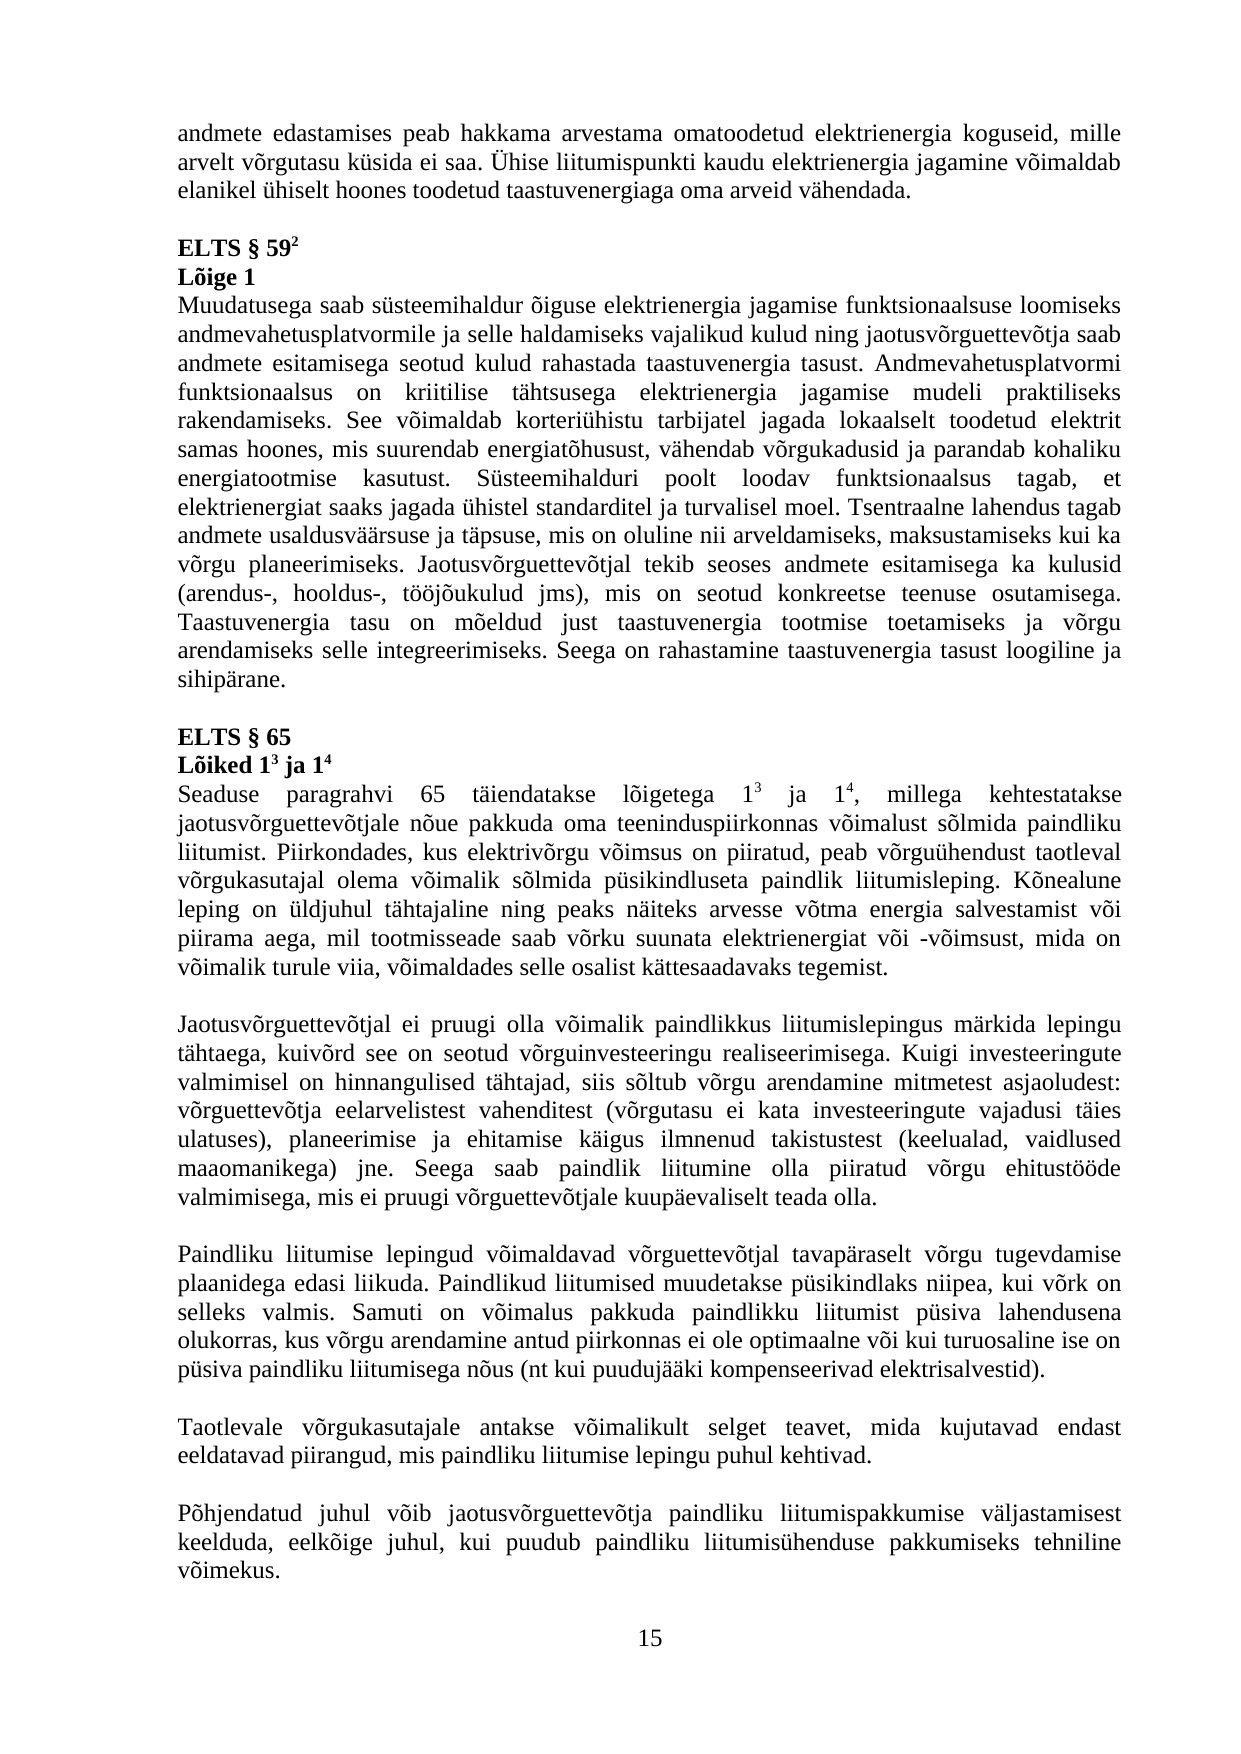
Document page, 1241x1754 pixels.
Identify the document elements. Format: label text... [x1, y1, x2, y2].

text Paindliku liitumise lepingud võimaldavad võrguettevõtjal tavapäraselt võrgu tugevdamise plaanidega edasi liikuda. Paindlikud liitumised muudetakse püsikindlaks niipea, kui võrk on selleks valmis. Samuti on võimalus pakkuda paindlikku liitumist püsiva lahendusena olukorras, kus võrgu arendamine antud piirkonnas ei ole optimaalne või kui turuosaline ise on püsiva paindliku liitumisega nõus (nt kui puudujääki kompenseerivad elektrisalvestid). [177, 1239, 1122, 1383]
text Seaduse paragrahvi 65 täiendatakse lõigetega 13 ja 14, millega kehtestatakse jaotusvõrguettevõtjale nõue pakkuda oma teeninduspiirkonnas võimalust sõlmida paindliku liitumist. Piirkondades, kus elektrivõrgu võimsus on piiratud, peab võrguühendust taotleval võrgukasutajal olema võimalik sõlmida püsikindluseta paindlik liitumisleping. Kõnealune leping on üldjuhul tähtajaline ning peaks näiteks arvesse võtma energia salvestamist või piirama aega, mil tootmisseade saab võrku suunata elektrienergiat või -võimsust, mida on võimalik turule viia, võimaldades selle osalist kättesaadavaks tegemist. [177, 779, 1122, 981]
text Lõiked 13 ja 14 [177, 751, 1122, 779]
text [177, 118, 1122, 204]
text Muudatusega saab süsteemihaldur õiguse elektrienergia jagamise funktsionaalsuse loomiseks andmevahetusplatvormile ja selle haldamiseks vajalikud kulud ning jaotusvõrguettevõtja saab andmete esitamisega seotud kulud rahastada taastuvenergia tasust. Andmevahetusplatvormi funktsionaalsus on kriitilise tähtsusega elektrienergia jagamise mudeli praktiliseks rakendamiseks. See võimaldab korteriühistu tarbijatel jagada lokaalselt toodetud elektrit samas hoones, mis suurendab energiatõhusust, vähendab võrgukadusid ja parandab kohaliku energiatootmise kasutust. Süsteemihalduri poolt loodav funktsionaalsus tagab, et elektrienergiat saaks jagada ühistel standarditel ja turvalisel moel. Tsentraalne lahendus tagab andmete usaldusväärsuse ja täpsuse, mis on oluline nii arveldamiseks, maksustamiseks kui ka võrgu planeerimiseks. Jaotusvõrguettevõtjal tekib seoses andmete esitamisega ka kulusid (arendus-, hooldus-, tööjõukulud jms), mis on seotud konkreetse teenuse osutamisega. Taastuvenergia tasu on mõeldud just taastuvenergia tootmise toetamiseks ja võrgu arendamiseks selle integreerimiseks. Seega on rahastamine taastuvenergia tasust loogiline ja sihipärane. [177, 291, 1122, 693]
text ELTS § 592 [177, 233, 1122, 262]
text Lõige 1 [177, 262, 1122, 291]
text Põhjendatud juhul võib jaotusvõrguettevõtja paindliku liitumispakkumise väljastamisest keelduda, eelkõige juhul, kui puudub paindliku liitumisühenduse pakkumiseks tehniline võimekus. [177, 1498, 1122, 1584]
text ELTS § 65 [177, 722, 1122, 751]
text Taotlevale võrgukasutajale antakse võimalikult selget teavet, mida kujutavad endast eeldatavad piirangud, mis paindliku liitumise lepingu puhul kehtivad. [177, 1412, 1122, 1469]
text Jaotusvõrguettevõtjal ei pruugi olla võimalik paindlikkus liitumislepingus märkida lepingu tähtaega, kuivõrd see on seotud võrguinvesteeringu realiseerimisega. Kuigi investeeringute valmimisel on hinnangulised tähtajad, siis sõltub võrgu arendamine mitmetest asjaoludest: võrguettevõtja eelarvelistest vahenditest (võrgutasu ei kata investeeringute vajadusi täies ulatuses), planeerimise ja ehitamise käigus ilmnenud takistustest (keelualad, vaidlused maaomanikega) jne. Seega saab paindlik liitumine olla piiratud võrgu ehitustööde valmimisega, mis ei pruugi võrguettevõtjale kuupäevaliselt teada olla. [177, 1009, 1122, 1211]
